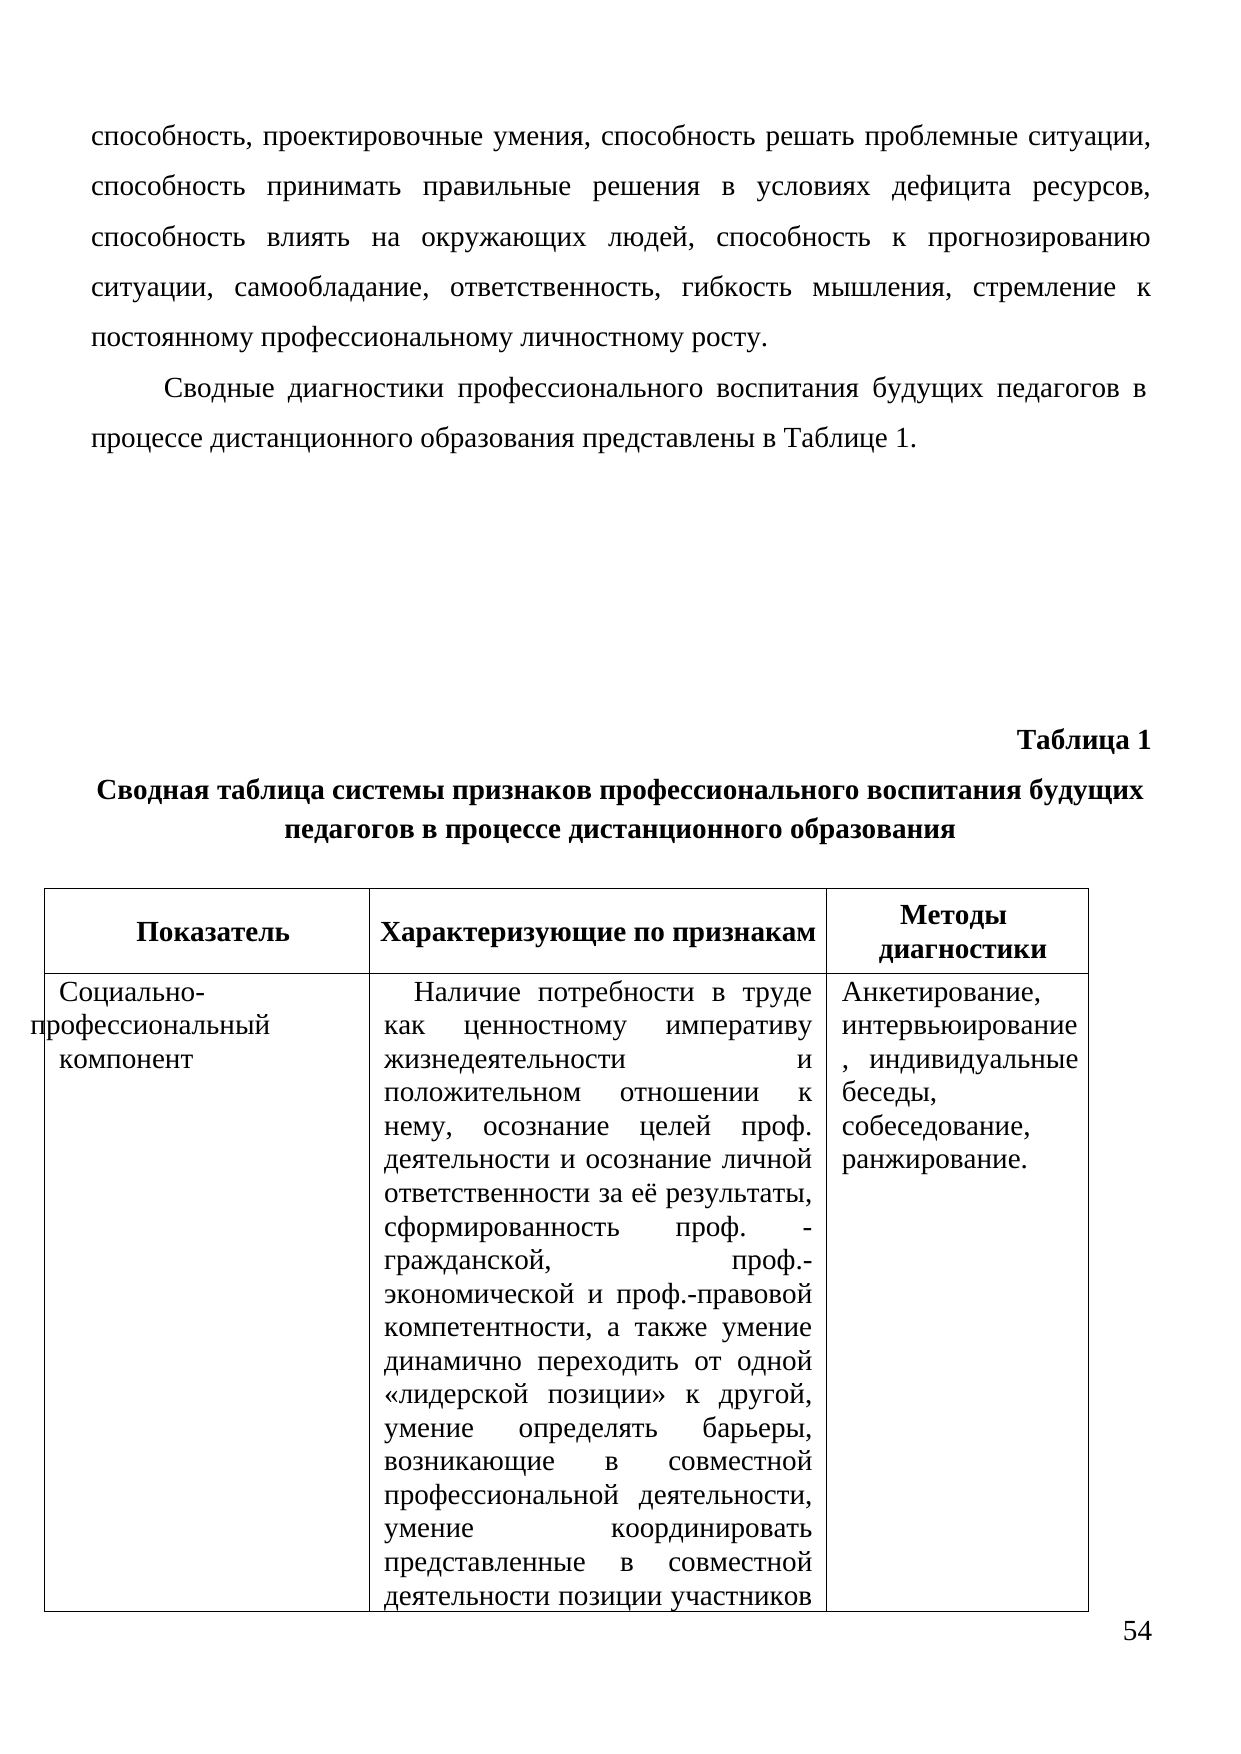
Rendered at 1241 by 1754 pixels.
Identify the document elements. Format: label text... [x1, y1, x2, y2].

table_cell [370, 974, 826, 1611]
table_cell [827, 974, 1088, 1611]
text Сводная таблица системы признаков профессионального воспитания будущих педагогов в процессе дистанционного образования [89, 772, 1152, 844]
text Таблица 1 [89, 722, 1152, 755]
table_header Характеризующие по признакам [370, 889, 826, 973]
table_header Методы диагностики [827, 889, 1088, 973]
table_header Показатель [45, 889, 369, 973]
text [91, 118, 1152, 353]
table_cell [45, 974, 369, 1611]
text Сводные диагностики профессионального воспитания будущих педагогов в процессе дистанционного образования представлены в Таблице 1. [91, 370, 1147, 453]
